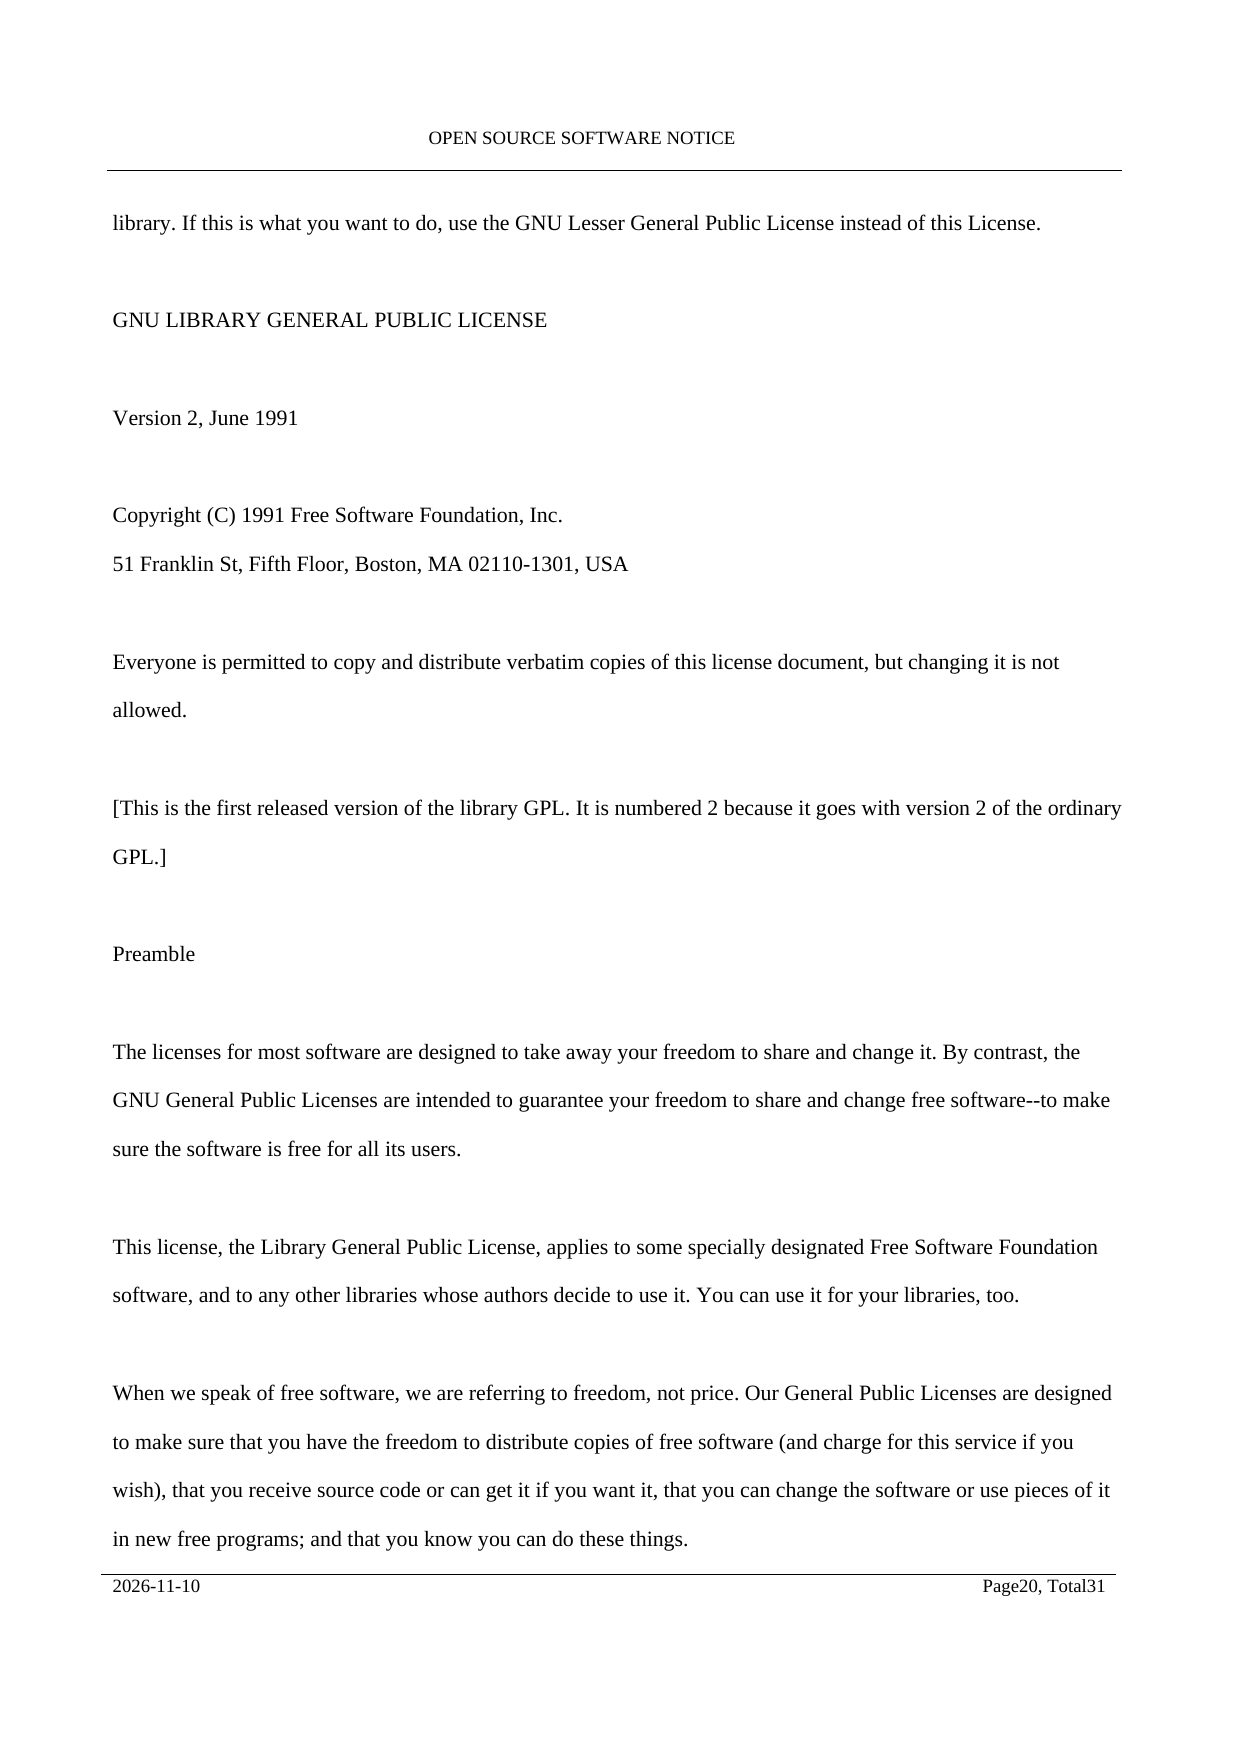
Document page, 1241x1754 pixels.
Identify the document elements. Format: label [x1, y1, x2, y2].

text [112, 206, 1128, 1555]
